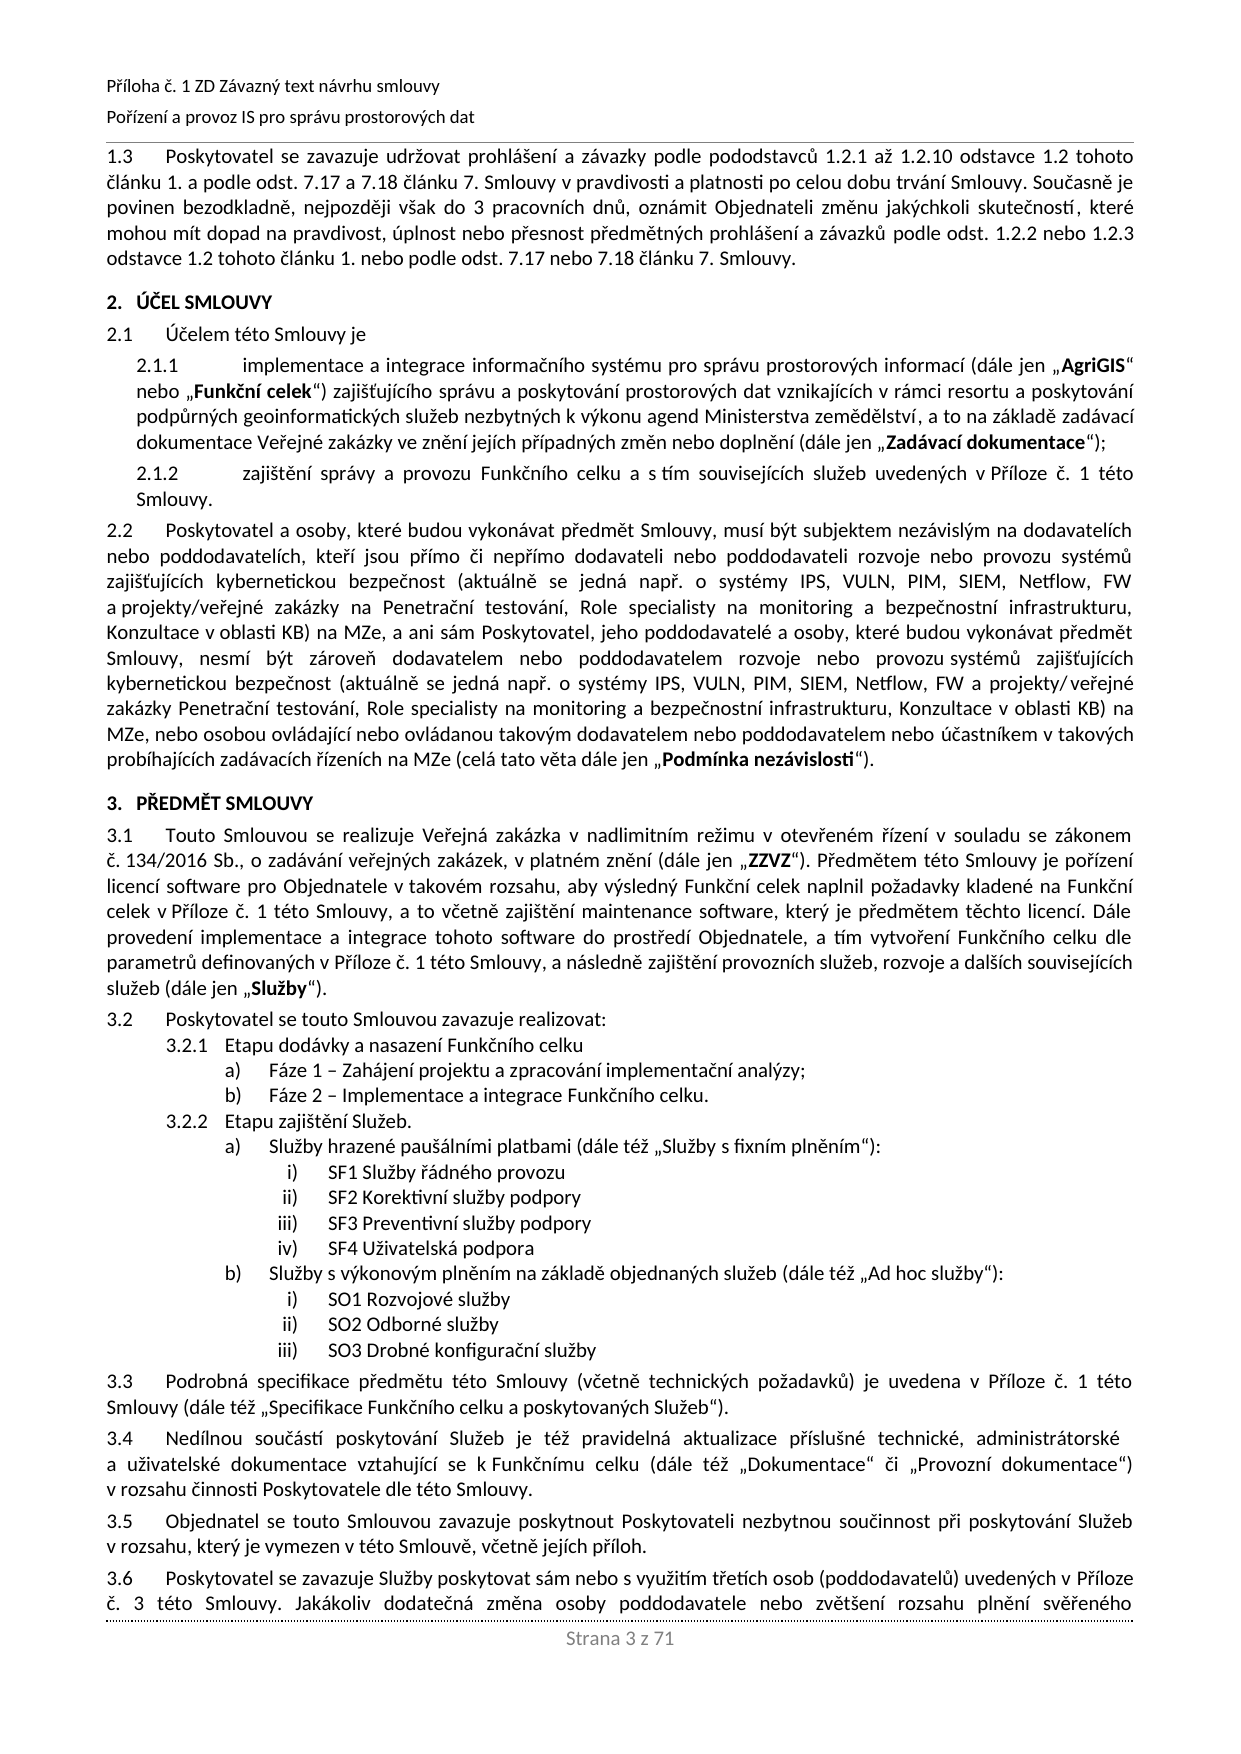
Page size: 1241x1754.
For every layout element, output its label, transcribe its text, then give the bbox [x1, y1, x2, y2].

list SO2 Odborné služby [298, 1311, 1134, 1337]
text Podrobná specifikace předmětu této Smlouvy (včetně technických požadavků) je uvedena v Příloze č. 1 této Smlouvy (dále též „Specifikace Funkčního celku a poskytovaných Služeb“). [106, 1368, 1134, 1419]
list implementace a integrace informačního systému pro správu prostorových informací (dále jen „AgriGIS“ nebo „Funkční celek“) zajišťujícího správu a poskytování prostorových dat vznikajících v rámci resortu a poskytování podpůrných geoinformatických služeb nezbytných k výkonu agend Ministerstva zemědělství, a to na základě zadávací dokumentace Veřejné zakázky ve znění jejích případných změn nebo doplnění (dále jen „Zadávací dokumentace“); [136, 353, 1134, 454]
text Nedílnou součástí poskytování Služeb je též pravidelná aktualizace příslušné technické, administrátorské a uživatelské dokumentace vztahující se k Funkčnímu celku (dále též „Dokumentace“ či „Provozní dokumentace“) v rozsahu činnosti Poskytovatele dle této Smlouvy. [106, 1426, 1134, 1502]
text Touto Smlouvou se realizuje Veřejná zakázka v nadlimitním režimu v otevřeném řízení v souladu se zákonem č. 134/2016 Sb., o zadávání veřejných zakázek, v platném znění (dále jen „ZZVZ“). Předmětem této Smlouvy je pořízení licencí software pro Objednatele v takovém rozsahu, aby výsledný Funkční celek naplnil požadavky kladené na Funkční celek v Příloze č. 1 této Smlouvy, a to včetně zajištění maintenance software, který je předmětem těchto licencí. Dále provedení implementace a integrace tohoto software do prostředí Objednatele, a tím vytvoření Funkčního celku dle parametrů definovaných v Příloze č. 1 této Smlouvy, a následně zajištění provozních služeb, rozvoje a dalších souvisejících služeb (dále jen „Služby“). [106, 822, 1134, 1000]
text Objednatel se touto Smlouvou zavazuje poskytnout Poskytovateli nezbytnou součinnost při poskytování Služeb v rozsahu, který je vymezen v této Smlouvě, včetně jejích příloh. [106, 1508, 1134, 1559]
list Služby s výkonovým plněním na základě objednaných služeb (dále též „Ad hoc služby“): [224, 1261, 1134, 1286]
list SF4 Uživatelská podpora [298, 1235, 1134, 1261]
list SF1 Služby řádného provozu [298, 1159, 1134, 1184]
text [106, 1565, 1134, 1616]
list Etapu zajištění Služeb. [166, 1108, 1134, 1133]
list SO3 Drobné konfigurační služby [298, 1337, 1134, 1362]
list zajištění správy a provozu Funkčního celku a s tím souvisejících služeb uvedených v Příloze č. 1 této Smlouvy. [136, 461, 1134, 511]
text Účelem této Smlouvy je [106, 321, 1134, 346]
text ÚČEL SMLOUVY [106, 289, 1134, 315]
text PŘEDMĚT SMLOUVY [106, 791, 1134, 816]
list SF2 Korektivní služby podpory [298, 1184, 1134, 1210]
list Fáze 1 – Zahájení projektu a zpracování implementační analýzy; [224, 1057, 1134, 1083]
list SF3 Preventivní služby podpory [298, 1210, 1134, 1235]
list Služby hrazené paušálními platbami (dále též „Služby s fixním plněním“): [224, 1133, 1134, 1159]
list Etapu dodávky a nasazení Funkčního celku [166, 1032, 1134, 1057]
text Poskytovatel se zavazuje udržovat prohlášení a závazky podle pododstavců 1.2.1 až 1.2.10 odstavce 1.2 tohoto článku 1. a podle odst. 7.17 a 7.18 článku 7. Smlouvy v pravdivosti a platnosti po celou dobu trvání Smlouvy. Současně je povinen bezodkladně, nejpozději však do 3 pracovních dnů, oznámit Objednateli změnu jakýchkoli skutečností, které mohou mít dopad na pravdivost, úplnost nebo přesnost předmětných prohlášení a závazků podle odst. 1.2.2 nebo 1.2.3 odstavce 1.2 tohoto článku 1. nebo podle odst. 7.17 nebo 7.18 článku 7. Smlouvy. [106, 143, 1134, 271]
text Poskytovatel a osoby, které budou vykonávat předmět Smlouvy, musí být subjektem nezávislým na dodavatelích nebo poddodavatelích, kteří jsou přímo či nepřímo dodavateli nebo poddodavateli rozvoje nebo provozu systémů zajišťujících kybernetickou bezpečnost (aktuálně se jedná např. o systémy IPS, VULN, PIM, SIEM, Netflow, FW a projekty/veřejné zakázky na Penetrační testování, Role specialisty na monitoring a bezpečnostní infrastrukturu, Konzultace v oblasti KB) na MZe, a ani sám Poskytovatel, jeho poddodavatelé a osoby, které budou vykonávat předmět Smlouvy, nesmí být zároveň dodavatelem nebo poddodavatelem rozvoje nebo provozu systémů zajišťujících kybernetickou bezpečnost (aktuálně se jedná např. o systémy IPS, VULN, PIM, SIEM, Netflow, FW a projekty/veřejné zakázky Penetrační testování, Role specialisty na monitoring a bezpečnostní infrastrukturu, Konzultace v oblasti KB) na MZe, nebo osobou ovládající nebo ovládanou takovým dodavatelem nebo poddodavatelem nebo účastníkem v takových probíhajících zadávacích řízeních na MZe (celá tato věta dále jen „Podmínka nezávislosti“). [106, 518, 1134, 772]
list Fáze 2 – Implementace a integrace Funkčního celku. [224, 1083, 1134, 1108]
list SO1 Rozvojové služby [298, 1286, 1134, 1311]
text Poskytovatel se touto Smlouvou zavazuje realizovat: [106, 1006, 1134, 1032]
